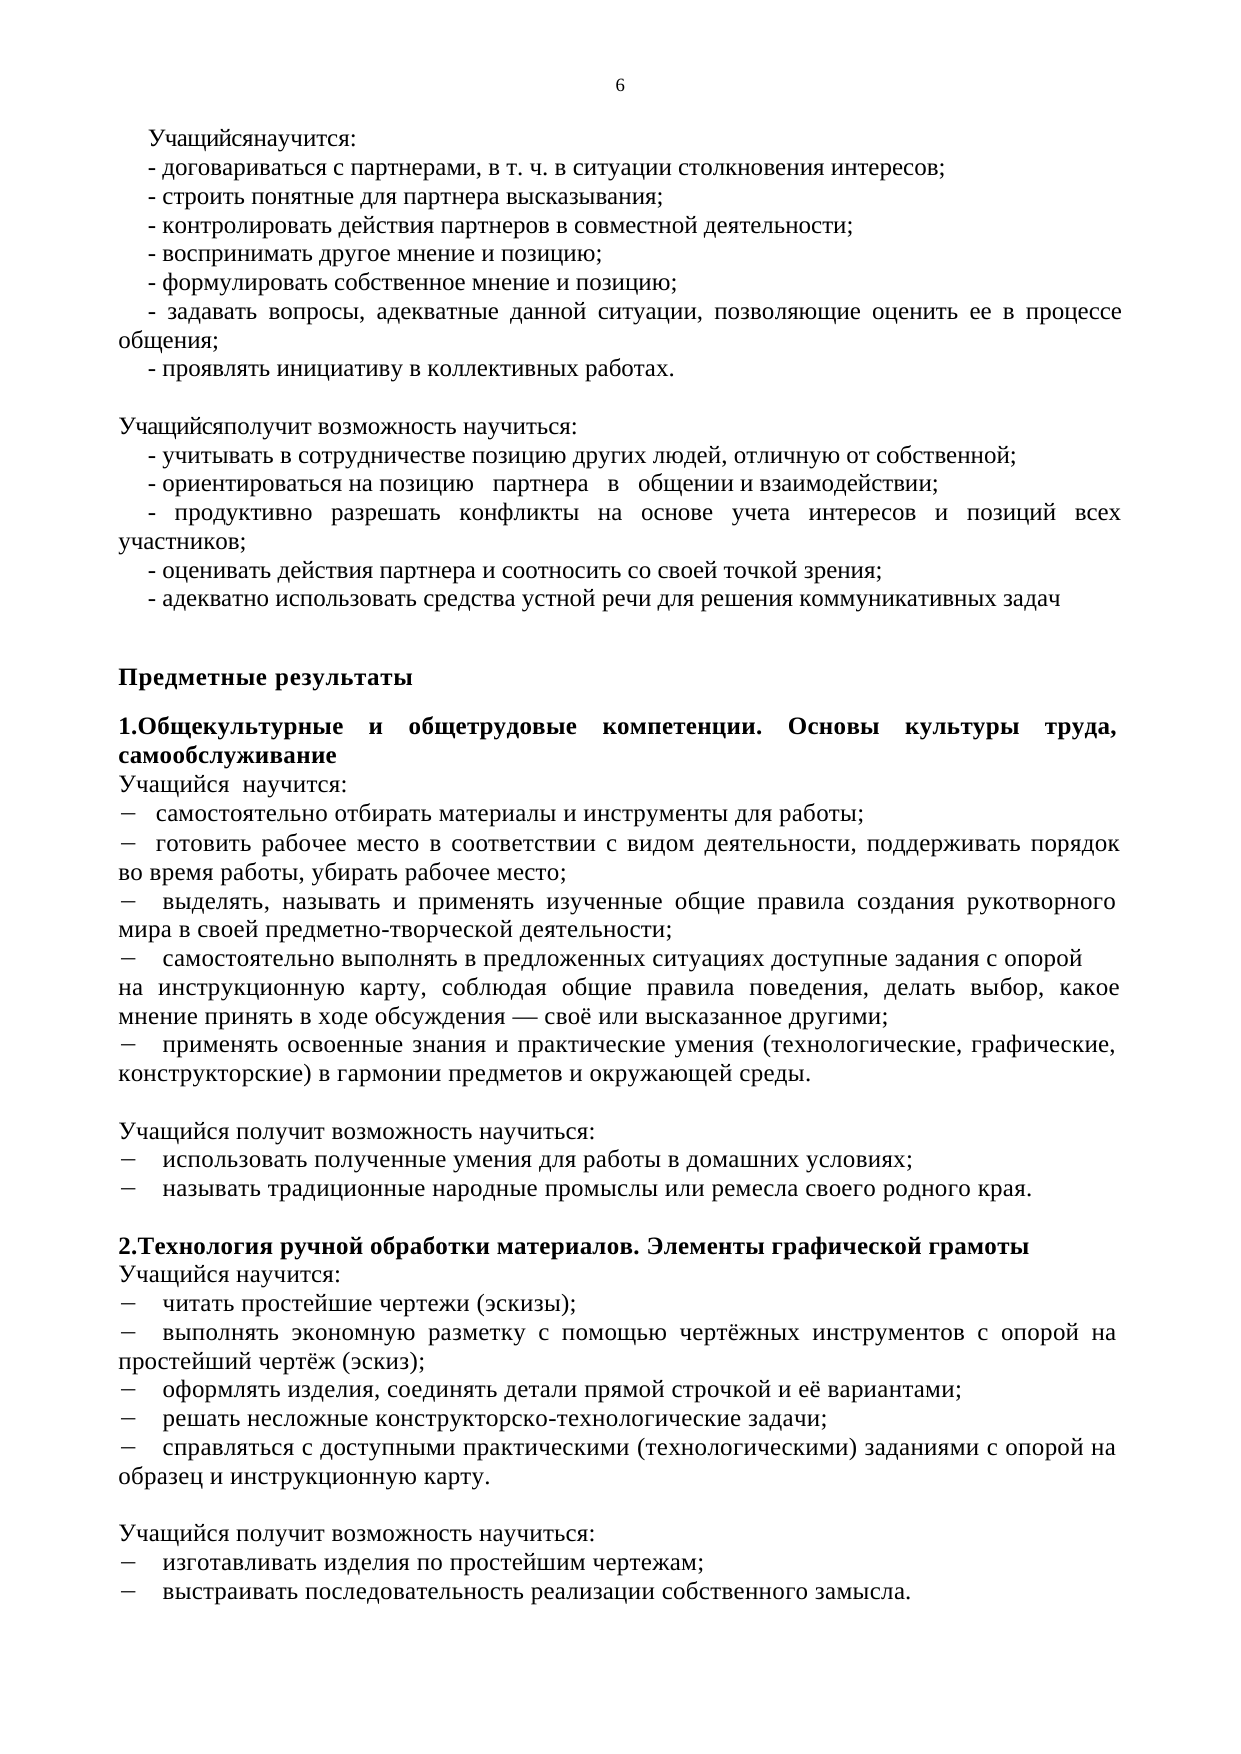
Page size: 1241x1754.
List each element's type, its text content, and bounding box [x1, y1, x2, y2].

list готовить рабочее место в соответствии с видом деятельности, поддерживать порядок во время работы, убирать рабочее место; [118, 828, 1122, 886]
list изготавливать изделия по простейшим чертежам; [118, 1547, 1122, 1576]
text 2.Технология ручной обработки материалов. Элементы графической грамоты [118, 1231, 1122, 1259]
text - ориентироваться на позицию партнера в общении и взаимодействии; [118, 468, 1122, 497]
list выстраивать последовательность реализации собственного замысла. [118, 1576, 1122, 1604]
text - контролировать действия партнеров в совместной деятельности; [118, 210, 1122, 238]
text - продуктивно разрешать конфликты на основе учета интересов и позиций всех участников; [118, 497, 1122, 555]
text Учащийсянаучится: [118, 123, 1122, 152]
text на инструкционную карту, соблюдая общие правила поведения, делать выбор, какое мнение принять в ходе обсуждения — своё или высказанное другими; [118, 972, 1122, 1029]
text Учащийсяполучит возможность научиться: [118, 411, 1122, 440]
list читать простейшие чертежи (эскизы); [118, 1288, 1122, 1317]
list выделять, называть и применять изученные общие правила создания рукотворного мира в своей предметно-творческой деятельности; [118, 886, 1118, 943]
text - задавать вопросы, адекватные данной ситуации, позволяющие оценить ее в процессе общения; [118, 296, 1122, 353]
text - оценивать действия партнера и соотносить со своей точкой зрения; [118, 555, 1122, 583]
text - учитывать в сотрудничестве позицию других людей, отличную от собственной; [118, 440, 1122, 468]
text Учащийся научится: [118, 1259, 1122, 1288]
list самостоятельно выполнять в предложенных ситуациях доступные задания с опорой [118, 943, 1122, 972]
text Учащийся научится: [118, 769, 1122, 798]
list решать несложные конструкторско-технологические задачи; [118, 1403, 1122, 1432]
list справляться с доступными практическими (технологическими) заданиями с опорой на образец и инструкционную карту. [118, 1432, 1118, 1489]
text 1.Общекультурные и общетрудовые компетенции. Основы культуры труда, самообслуживание [118, 711, 1118, 769]
list самостоятельно отбирать материалы и инструменты для работы; [118, 798, 1122, 826]
text Предметные результаты [118, 662, 1122, 691]
text Учащийся получит возможность научиться: [118, 1518, 1122, 1547]
list применять освоенные знания и практические умения (технологические, графические, конструкторские) в гармонии предметов и окружающей среды. [118, 1029, 1118, 1087]
list оформлять изделия, соединять детали прямой строчкой и её вариантами; [118, 1374, 1122, 1403]
text - формулировать собственное мнение и позицию; [118, 267, 1122, 296]
text - адекватно использовать средства устной речи для решения коммуникативных задач [118, 583, 1122, 612]
list выполнять экономную разметку с помощью чертёжных инструментов с опорой на простейший чертёж (эскиз); [118, 1317, 1118, 1374]
list использовать полученные умения для работы в домашних условиях; [118, 1144, 1122, 1173]
text - договариваться с партнерами, в т. ч. в ситуации столкновения интересов; [118, 152, 1122, 181]
text - воспринимать другое мнение и позицию; [118, 238, 1122, 267]
text - строить понятные для партнера высказывания; [118, 181, 1122, 210]
list называть традиционные народные промыслы или ремесла своего родного края. [118, 1173, 1122, 1202]
text - проявлять инициативу в коллективных работах. [118, 353, 1122, 382]
text Учащийся получит возможность научиться: [118, 1116, 1122, 1144]
